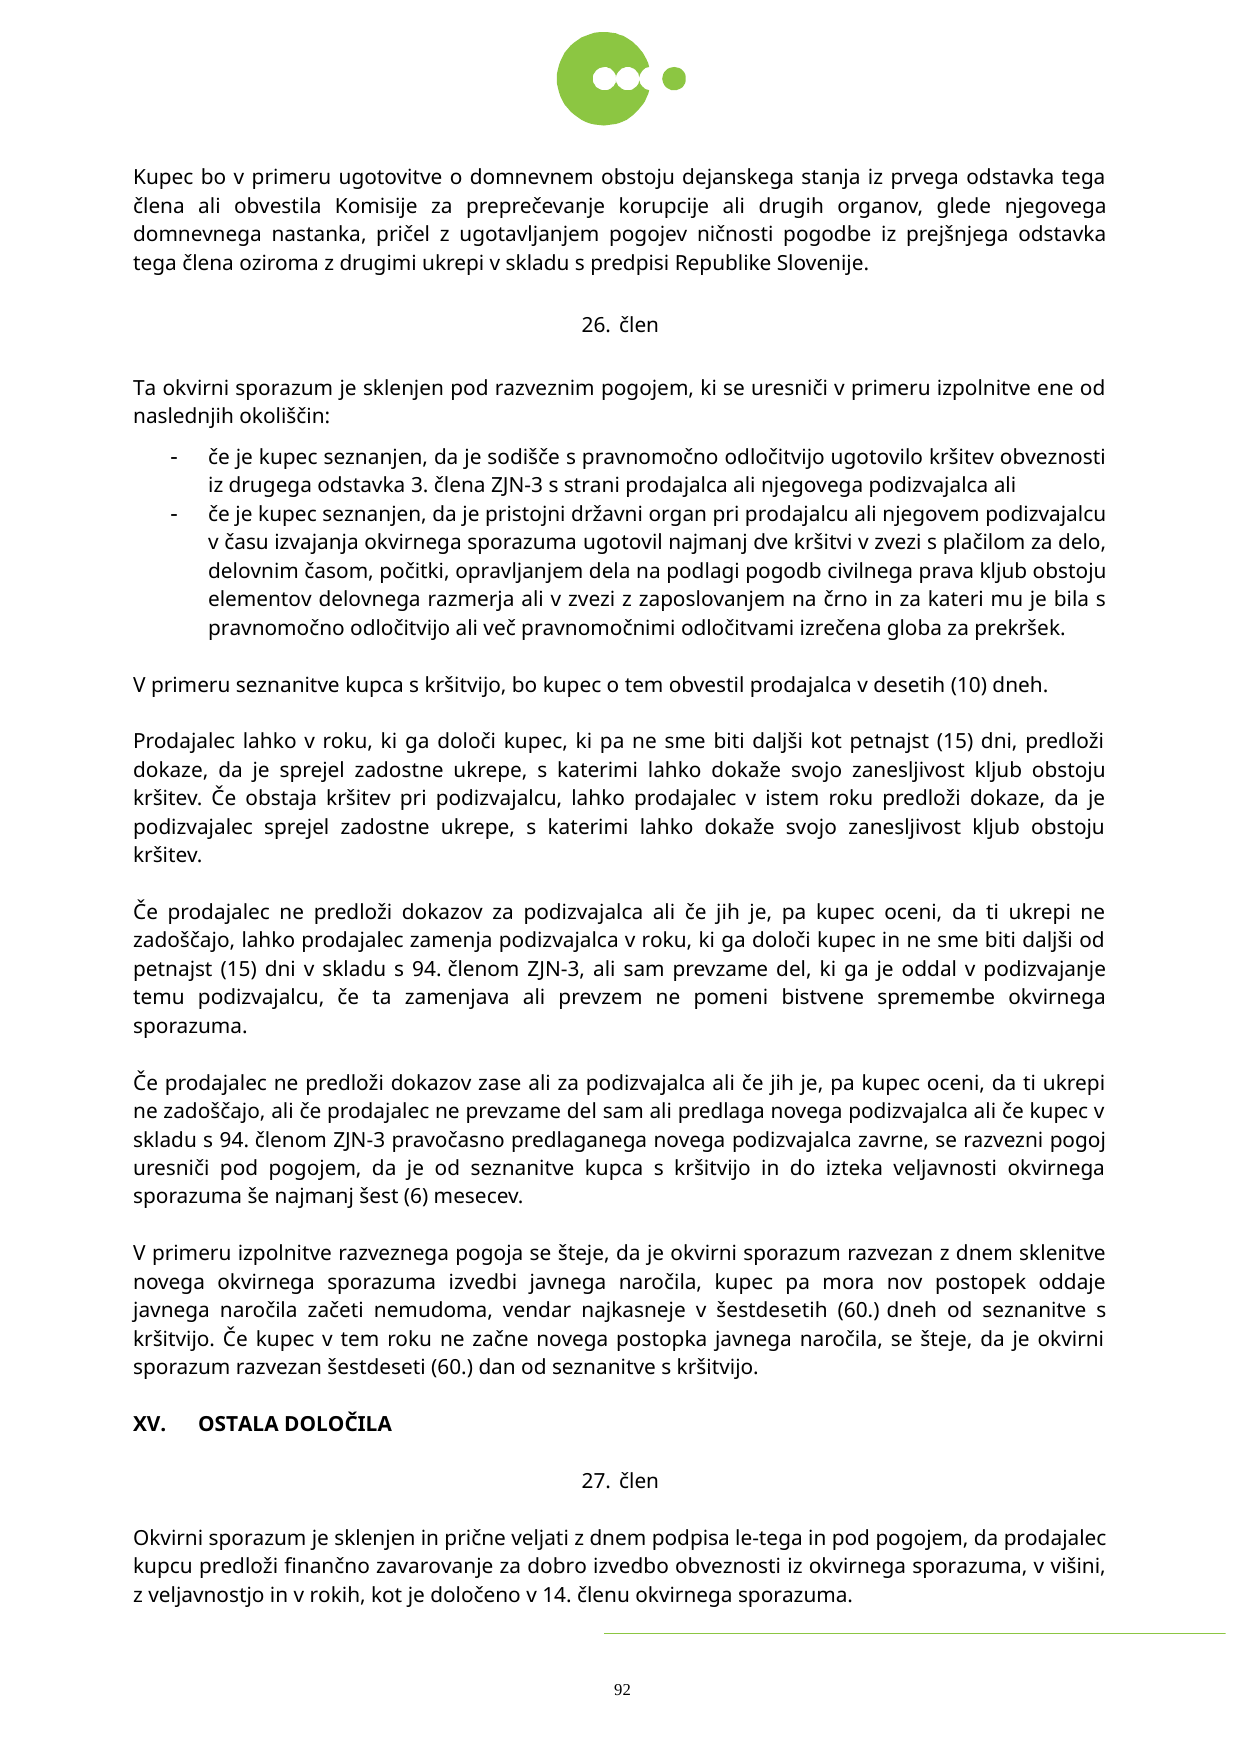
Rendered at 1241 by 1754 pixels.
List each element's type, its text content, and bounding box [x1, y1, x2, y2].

list če je kupec seznanjen, da je pristojni državni organ pri prodajalcu ali njegovem podizvajalcu v času izvajanja okvirnega sporazuma ugotovil najmanj dve kršitvi v zvezi s plačilom za delo, delovnim časom, počitki, opravljanjem dela na podlagi pogodb civilnega prava kljub obstoju elementov delovnega razmerja ali v zvezi z zaposlovanjem na črno in za kateri mu je bila s pravnomočno odločitvijo ali več pravnomočnimi odločitvami izrečena globa za prekršek. [170, 499, 1107, 641]
text Kupec bo v primeru ugotovitve o domnevnem obstoju dejanskega stanja iz prvega odstavka tega člena ali obvestila Komisije za preprečevanje korupcije ali drugih organov, glede njegovega domnevnega nastanka, pričel z ugotavljanjem pogojev ničnosti pogodbe iz prejšnjega odstavka tega člena oziroma z drugimi ukrepi v skladu s predpisi Republike Slovenije. [133, 162, 1107, 276]
list V primeru izpolnitve razveznega pogoja se šteje, da je okvirni sporazum razvezan z dnem sklenitve novega okvirnega sporazuma izvedbi javnega naročila, kupec pa mora nov postopek oddaje javnega naročila začeti nemudoma, vendar najkasneje v šestdesetih (60.) dneh od seznanitve s kršitvijo. Če kupec v tem roku ne začne novega postopka javnega naročila, se šteje, da je okvirni sporazum razvezan šestdeseti (60.) dan od seznanitve s kršitvijo. [133, 1238, 1107, 1381]
text Ta okvirni sporazum je sklenjen pod razveznim pogojem, ki se uresniči v primeru izpolnitve ene od naslednjih okoliščin: [133, 373, 1107, 430]
list Če prodajalec ne predloži dokazov za podizvajalca ali če jih je, pa kupec oceni, da ti ukrepi ne zadoščajo, lahko prodajalec zamenja podizvajalca v roku, ki ga določi kupec in ne sme biti daljši od petnajst (15) dni v skladu s 94. členom ZJN-3, ali sam prevzame del, ki ga je oddal v podizvajanje temu podizvajalcu, če ta zamenjava ali prevzem ne pomeni bistvene spremembe okvirnega sporazuma. [133, 897, 1107, 1039]
list Če prodajalec ne predloži dokazov zase ali za podizvajalca ali če jih je, pa kupec oceni, da ti ukrepi ne zadoščajo, ali če prodajalec ne prevzame del sam ali predlaga novega podizvajalca ali če kupec v skladu s 94. členom ZJN-3 pravočasno predlaganega novega podizvajalca zavrne, se razvezni pogoj uresniči pod pogojem, da je od seznanitve kupca s kršitvijo in do izteka veljavnosti okvirnega sporazuma še najmanj šest (6) mesecev. [133, 1068, 1107, 1210]
list Prodajalec lahko v roku, ki ga določi kupec, ki pa ne sme biti daljši kot petnajst (15) dni, predloži dokaze, da je sprejel zadostne ukrepe, s katerimi lahko dokaže svojo zanesljivost kljub obstoju kršitev. Če obstaja kršitev pri podizvajalcu, lahko prodajalec v istem roku predloži dokaze, da je podizvajalec sprejel zadostne ukrepe, s katerimi lahko dokaže svojo zanesljivost kljub obstoju kršitev. [133, 727, 1107, 869]
list če je kupec seznanjen, da je sodišče s pravnomočno odločitvijo ugotovilo kršitev obveznosti iz drugega odstavka 3. člena ZJN-3 s strani prodajalca ali njegovega podizvajalca ali [170, 442, 1107, 499]
list V primeru seznanitve kupca s kršitvijo, bo kupec o tem obvestil prodajalca v desetih (10) dneh. [133, 670, 1107, 698]
text Okvirni sporazum je sklenjen in prične veljati z dnem podpisa le-tega in pod pogojem, da prodajalec kupcu predloži finančno zavarovanje za dobro izvedbo obveznosti iz okvirnega sporazuma, v višini, z veljavnostjo in v rokih, kot je določeno v 14. členu okvirnega sporazuma. [133, 1523, 1107, 1608]
list člen [133, 310, 1107, 339]
list OSTALA DOLOČILA [133, 1409, 1107, 1437]
list člen [133, 1466, 1107, 1494]
